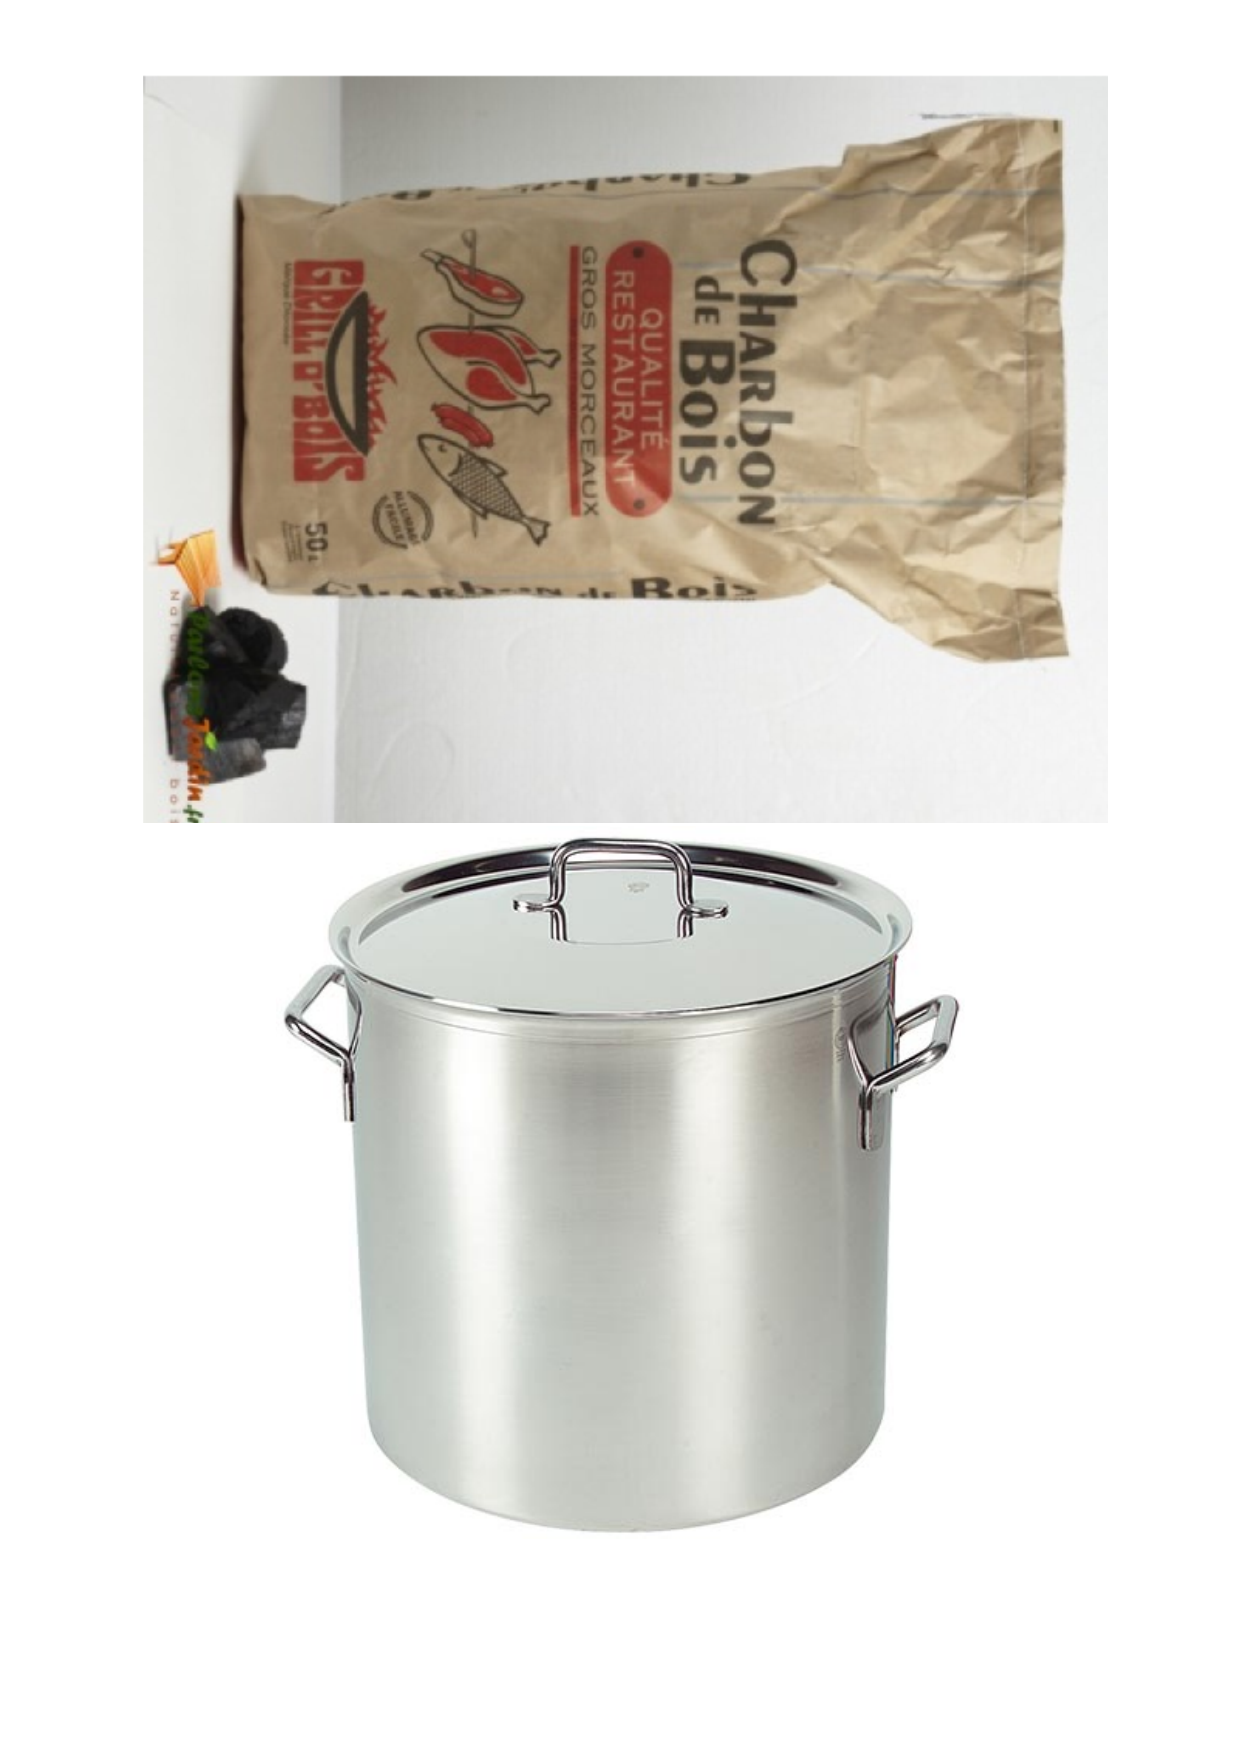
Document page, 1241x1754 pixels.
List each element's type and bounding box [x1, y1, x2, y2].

picture [144, 77, 1108, 823]
picture [275, 826, 965, 1539]
